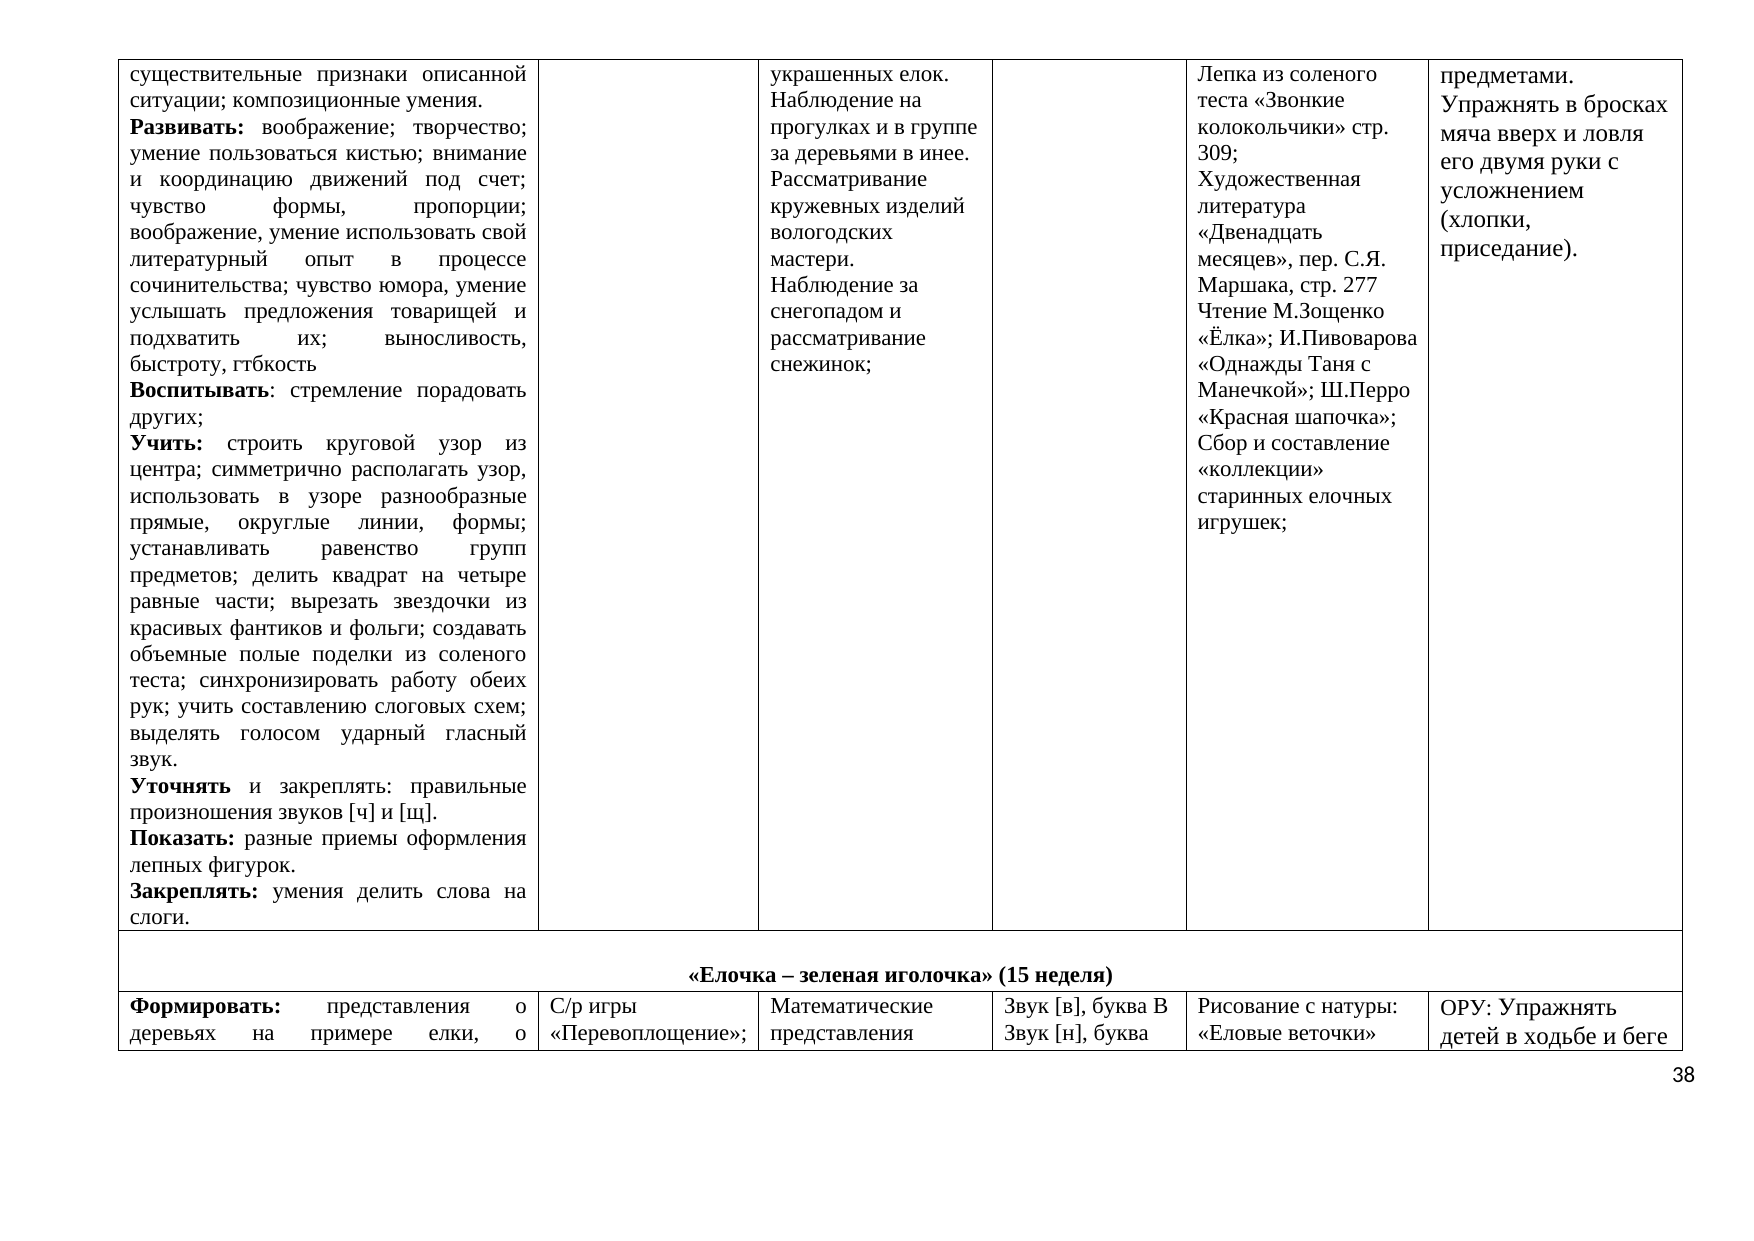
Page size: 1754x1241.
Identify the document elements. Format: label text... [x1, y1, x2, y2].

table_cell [1429, 60, 1682, 930]
table_cell «Елочка – зеленая иголочка» (15 неделя) [119, 931, 1682, 991]
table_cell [1429, 992, 1682, 1050]
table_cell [1187, 992, 1428, 1050]
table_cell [539, 992, 758, 1050]
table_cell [119, 60, 538, 930]
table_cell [993, 992, 1186, 1050]
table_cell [759, 60, 992, 930]
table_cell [119, 992, 538, 1050]
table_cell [1187, 60, 1428, 930]
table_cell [759, 992, 992, 1050]
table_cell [993, 60, 1186, 930]
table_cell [539, 60, 758, 930]
